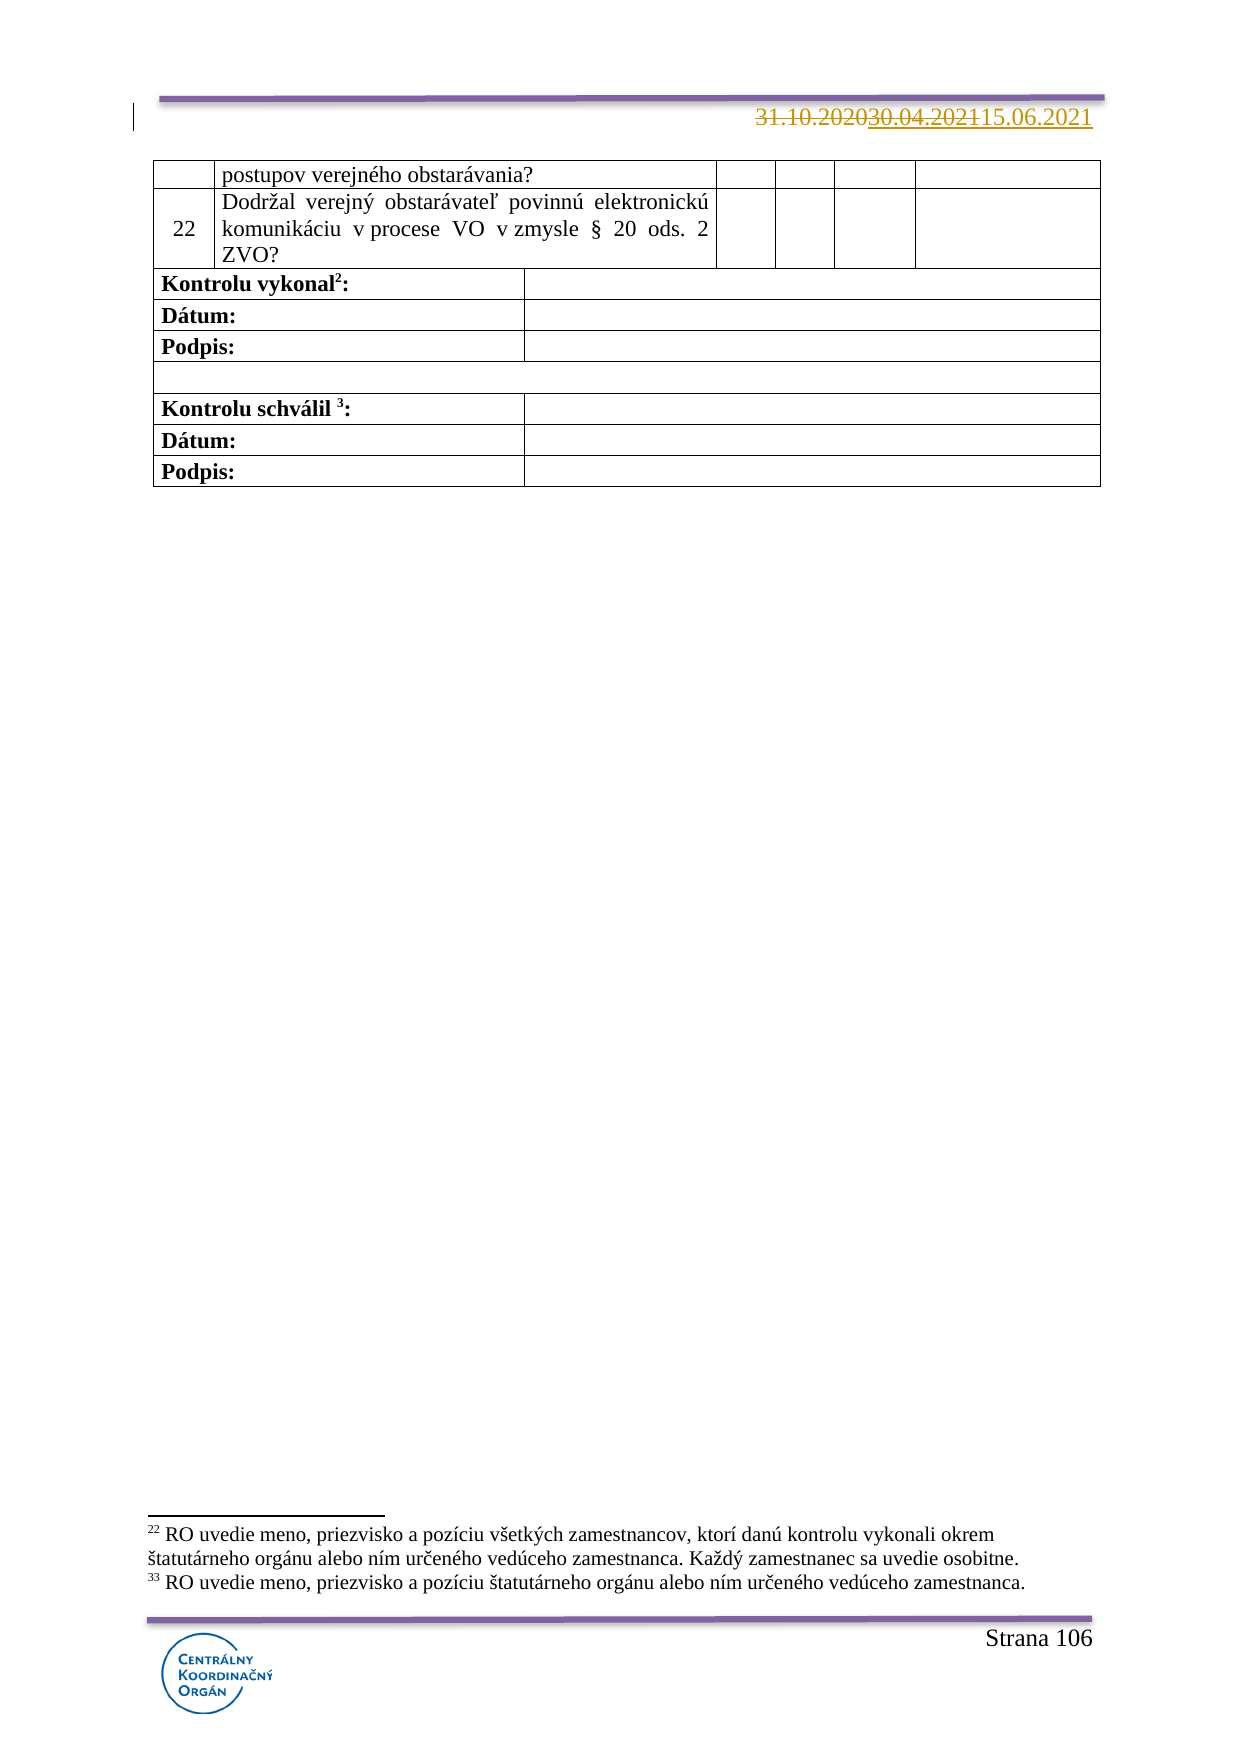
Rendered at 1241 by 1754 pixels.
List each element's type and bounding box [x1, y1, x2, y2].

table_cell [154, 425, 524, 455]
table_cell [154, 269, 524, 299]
picture [159, 1631, 272, 1713]
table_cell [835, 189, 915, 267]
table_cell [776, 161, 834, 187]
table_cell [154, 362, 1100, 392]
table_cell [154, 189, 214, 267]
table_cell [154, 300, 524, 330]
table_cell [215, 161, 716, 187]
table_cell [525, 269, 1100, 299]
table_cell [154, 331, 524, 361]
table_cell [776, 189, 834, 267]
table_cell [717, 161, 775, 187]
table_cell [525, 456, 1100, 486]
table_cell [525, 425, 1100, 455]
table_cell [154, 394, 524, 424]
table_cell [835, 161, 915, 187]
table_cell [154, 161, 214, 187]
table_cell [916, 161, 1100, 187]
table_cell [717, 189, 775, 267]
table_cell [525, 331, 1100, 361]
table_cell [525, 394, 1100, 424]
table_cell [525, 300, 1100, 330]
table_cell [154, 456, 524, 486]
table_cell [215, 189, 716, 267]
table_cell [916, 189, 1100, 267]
